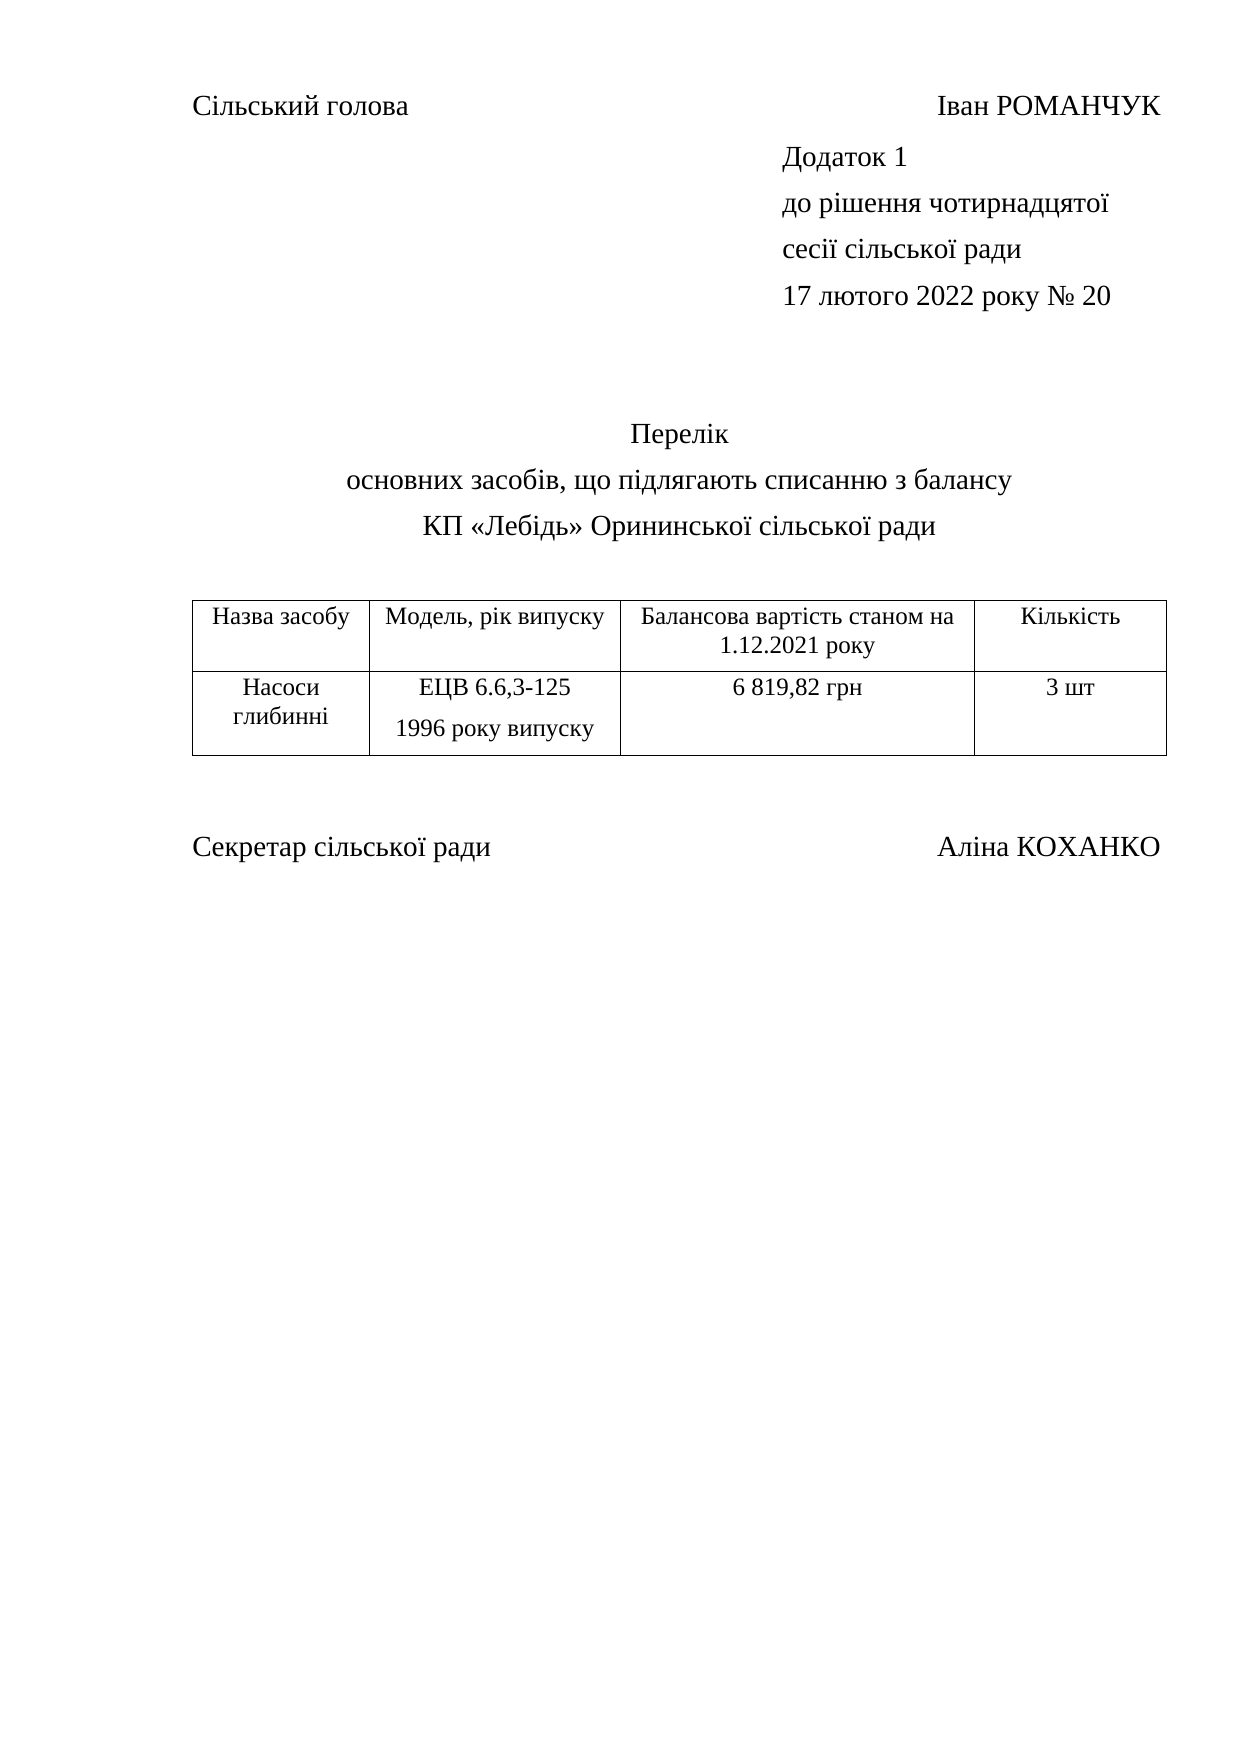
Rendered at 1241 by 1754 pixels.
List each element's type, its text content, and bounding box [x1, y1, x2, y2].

table_header Назва засобу [193, 601, 369, 671]
text Додаток 1 [782, 139, 1167, 173]
table_cell Насоси глибинні [193, 672, 369, 754]
text Сільський голова Іван РОМАНЧУК [192, 88, 1167, 122]
table_header Кількість [975, 601, 1166, 671]
text 17 лютого 2022 року № 20 [782, 278, 1167, 311]
text Секретар сільської ради Аліна КОХАНКО [192, 829, 1167, 863]
table_header Модель, рік випуску [370, 601, 620, 671]
table_header Балансова вартість станом на 1.12.2021 року [621, 601, 974, 671]
text сесії сільської ради [782, 232, 1167, 265]
table_cell 6 819,82 грн [621, 672, 974, 754]
text основних засобів, що підлягають списанню з балансу [192, 462, 1167, 495]
table_cell ЕЦВ 6.6,3-125 1996 року випуску [370, 672, 620, 754]
text КП «Лебідь» Орининської сільської ради [192, 508, 1167, 541]
table_cell 3 шт [975, 672, 1166, 754]
text до рішення чотирнадцятої [782, 186, 1167, 219]
text Перелік [192, 416, 1167, 449]
